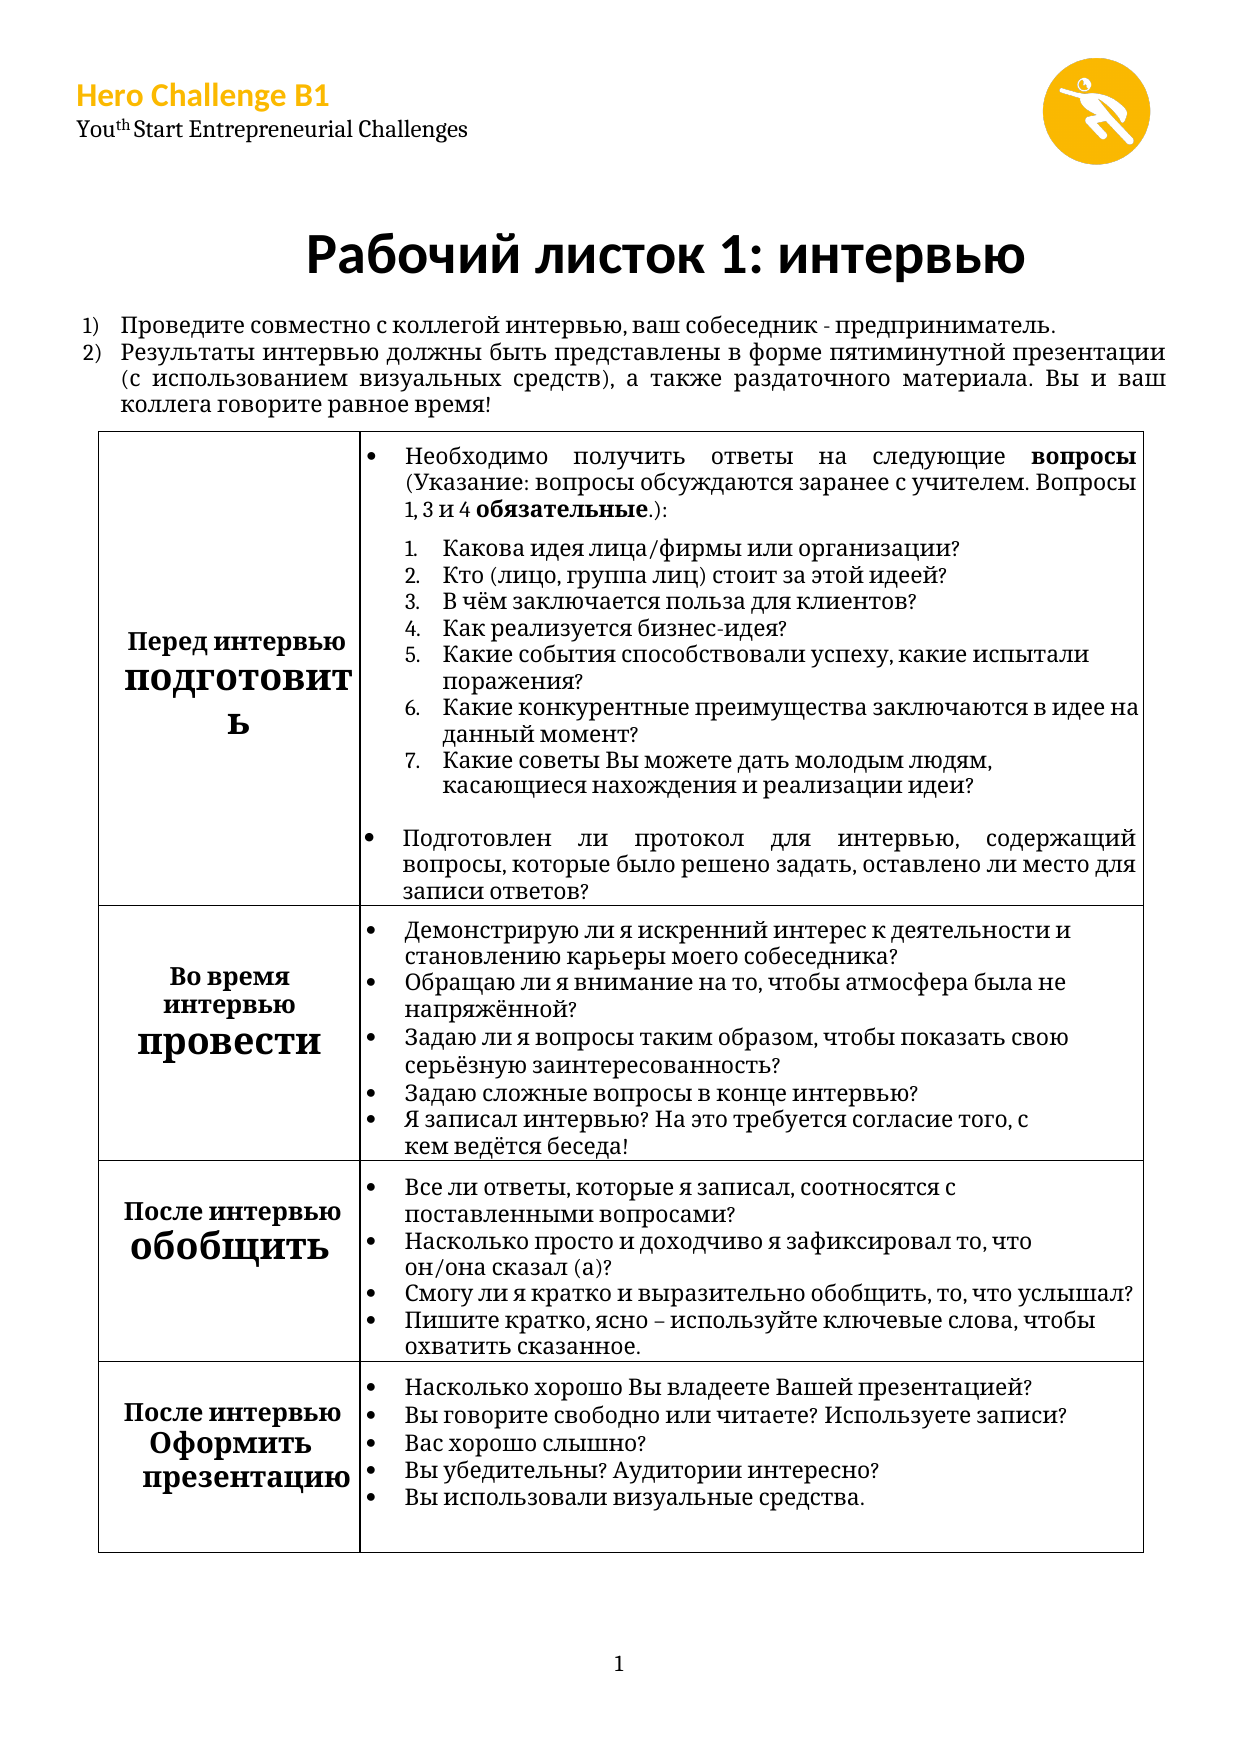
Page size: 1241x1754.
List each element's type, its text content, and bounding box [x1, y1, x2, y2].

table_cell Демонстрирую ли я искренний интерес к деятельности и становлению карьеры моего собеседника? Обращаю ли я внимание на то, чтобы атмосфера была не напряжённой? Задаю ли я вопросы таким образом, чтобы показать свою серьёзную заинтересованность? Задаю сложные вопросы в конце интервью? Я записал интервью? На это требуется согласие того, с кем ведётся беседа! [361, 906, 1143, 1160]
list Результаты интервью должны быть представлены в форме пятиминутной презентации (с использованием визуальных средств), а также раздаточного материала. Вы и ваш коллега говорите равное время! [83, 339, 1166, 419]
table_cell После интервью обобщить [99, 1161, 359, 1361]
table_header Перед интервью подготовить [99, 432, 359, 905]
table_cell Насколько хорошо Вы владеете Вашей презентацией? Вы говорите свободно или читаете? Используете записи? Вас хорошо слышно? Вы убедительны? Аудитории интересно? Вы использовали визуальные средства. [361, 1362, 1143, 1552]
list Проведите совместно с коллегой интервью, ваш собеседник - предприниматель. [83, 313, 1178, 339]
table_cell Все ли ответы, которые я записал, соотносятся с поставленными вопросами? Насколько просто и доходчиво я зафиксировал то, что он/она сказал (а)? Смогу ли я кратко и выразительно обобщить, то, что услышал? Пишите кратко, ясно – используйте ключевые слова, чтобы охватить сказанное. [361, 1161, 1143, 1361]
picture [1025, 40, 1168, 182]
subtitle Рабочий листок 1: интервью [155, 217, 1178, 288]
table_cell Во время интервью провести [99, 906, 359, 1160]
table_header Необходимо получить ответы на следующие вопросы (Указание: вопросы обсуждаются заранее с учителем. Вопросы 1, 3 и 4 обязательные.): Какова идея лица/фирмы или организации? Кто (лицо, группа лиц) стоит за этой идеей? В чём заключается польза для клиентов? Как реализуется бизнес-идея? Какие события способствовали успеху, какие испытали поражения? Какие конкурентные преимущества заключаются в идее на данный момент? Какие советы Вы можете дать молодым людям, касающиеся нахождения и реализации идеи? Подготовлен ли протокол для интервью, содержащий вопросы, которые было решено задать, оставлено ли место для записи ответов? [361, 432, 1143, 905]
table_cell После интервью Оформить презентацию [99, 1362, 359, 1552]
